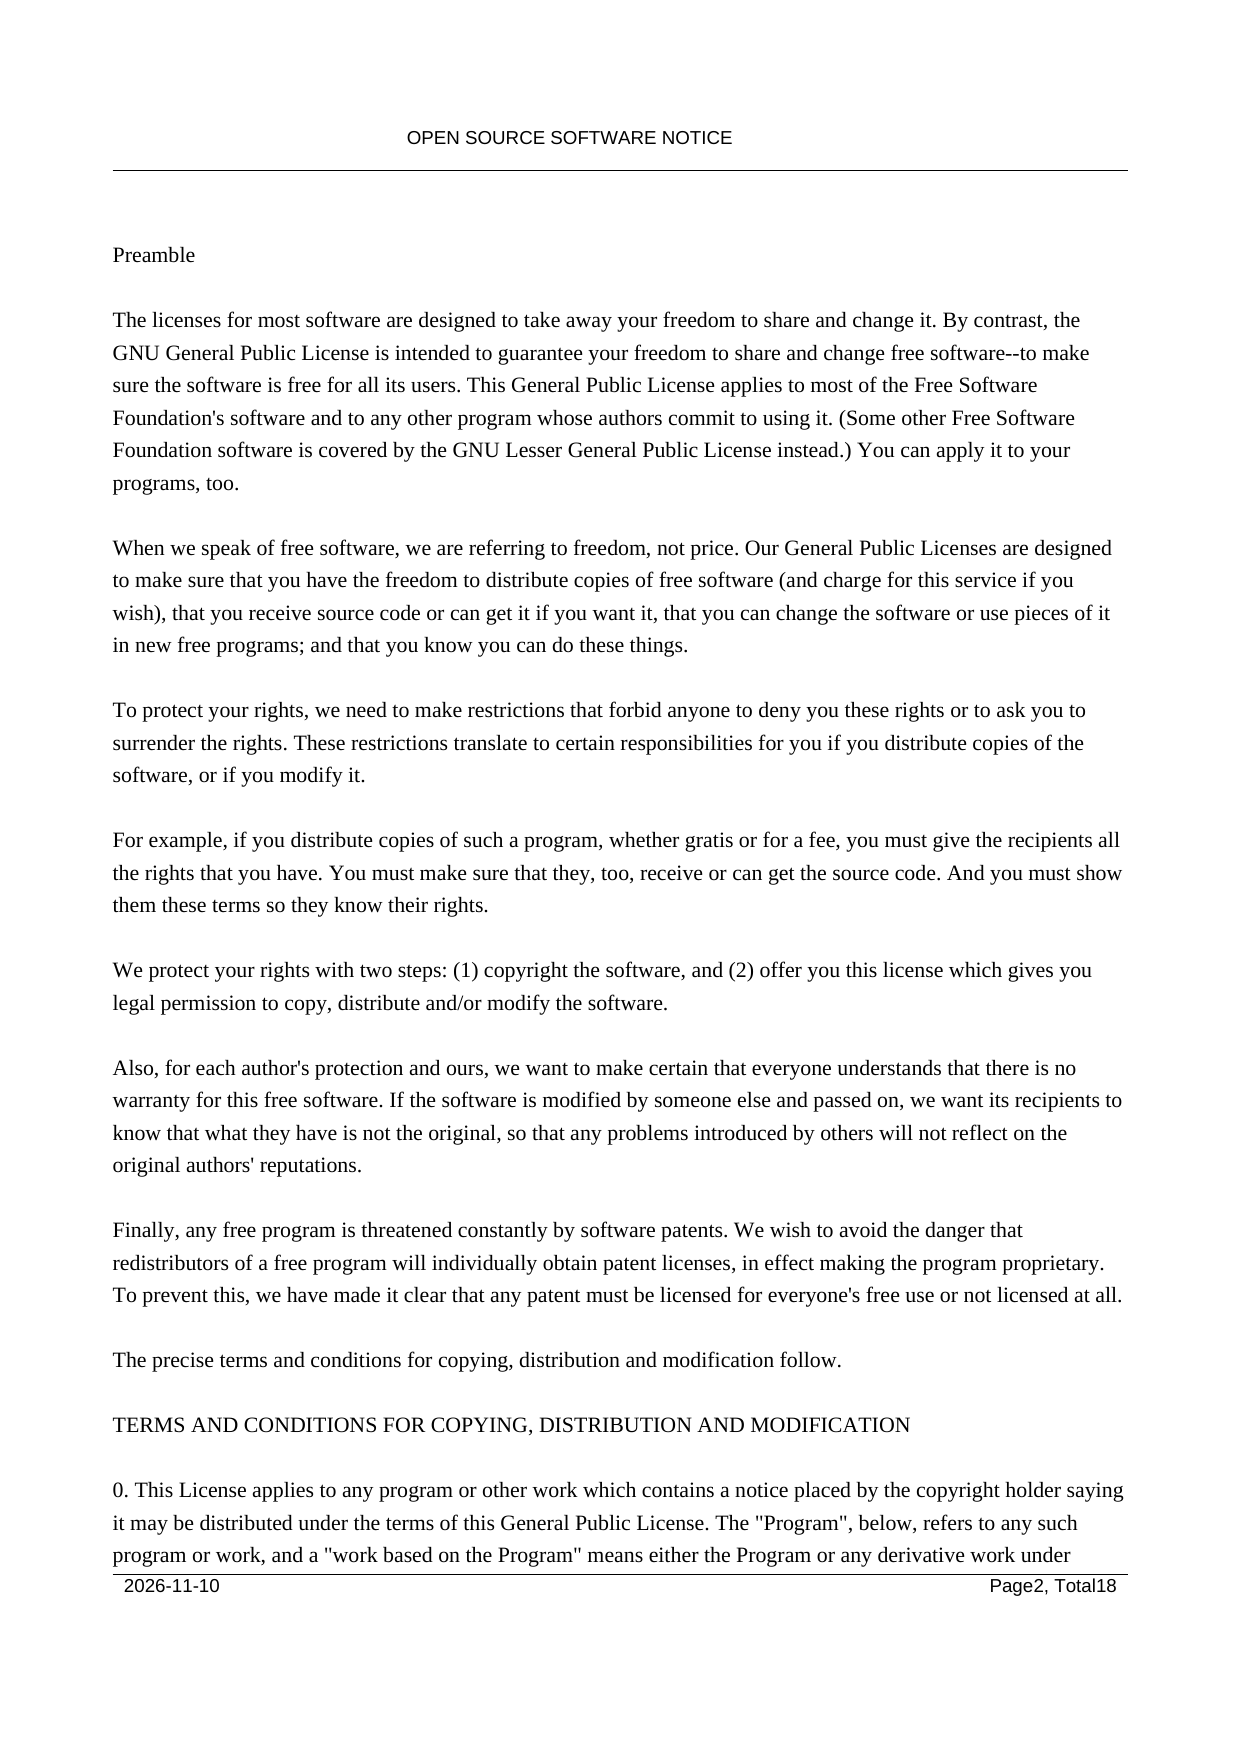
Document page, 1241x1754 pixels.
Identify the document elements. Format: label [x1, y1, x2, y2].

text [112, 206, 1128, 1571]
